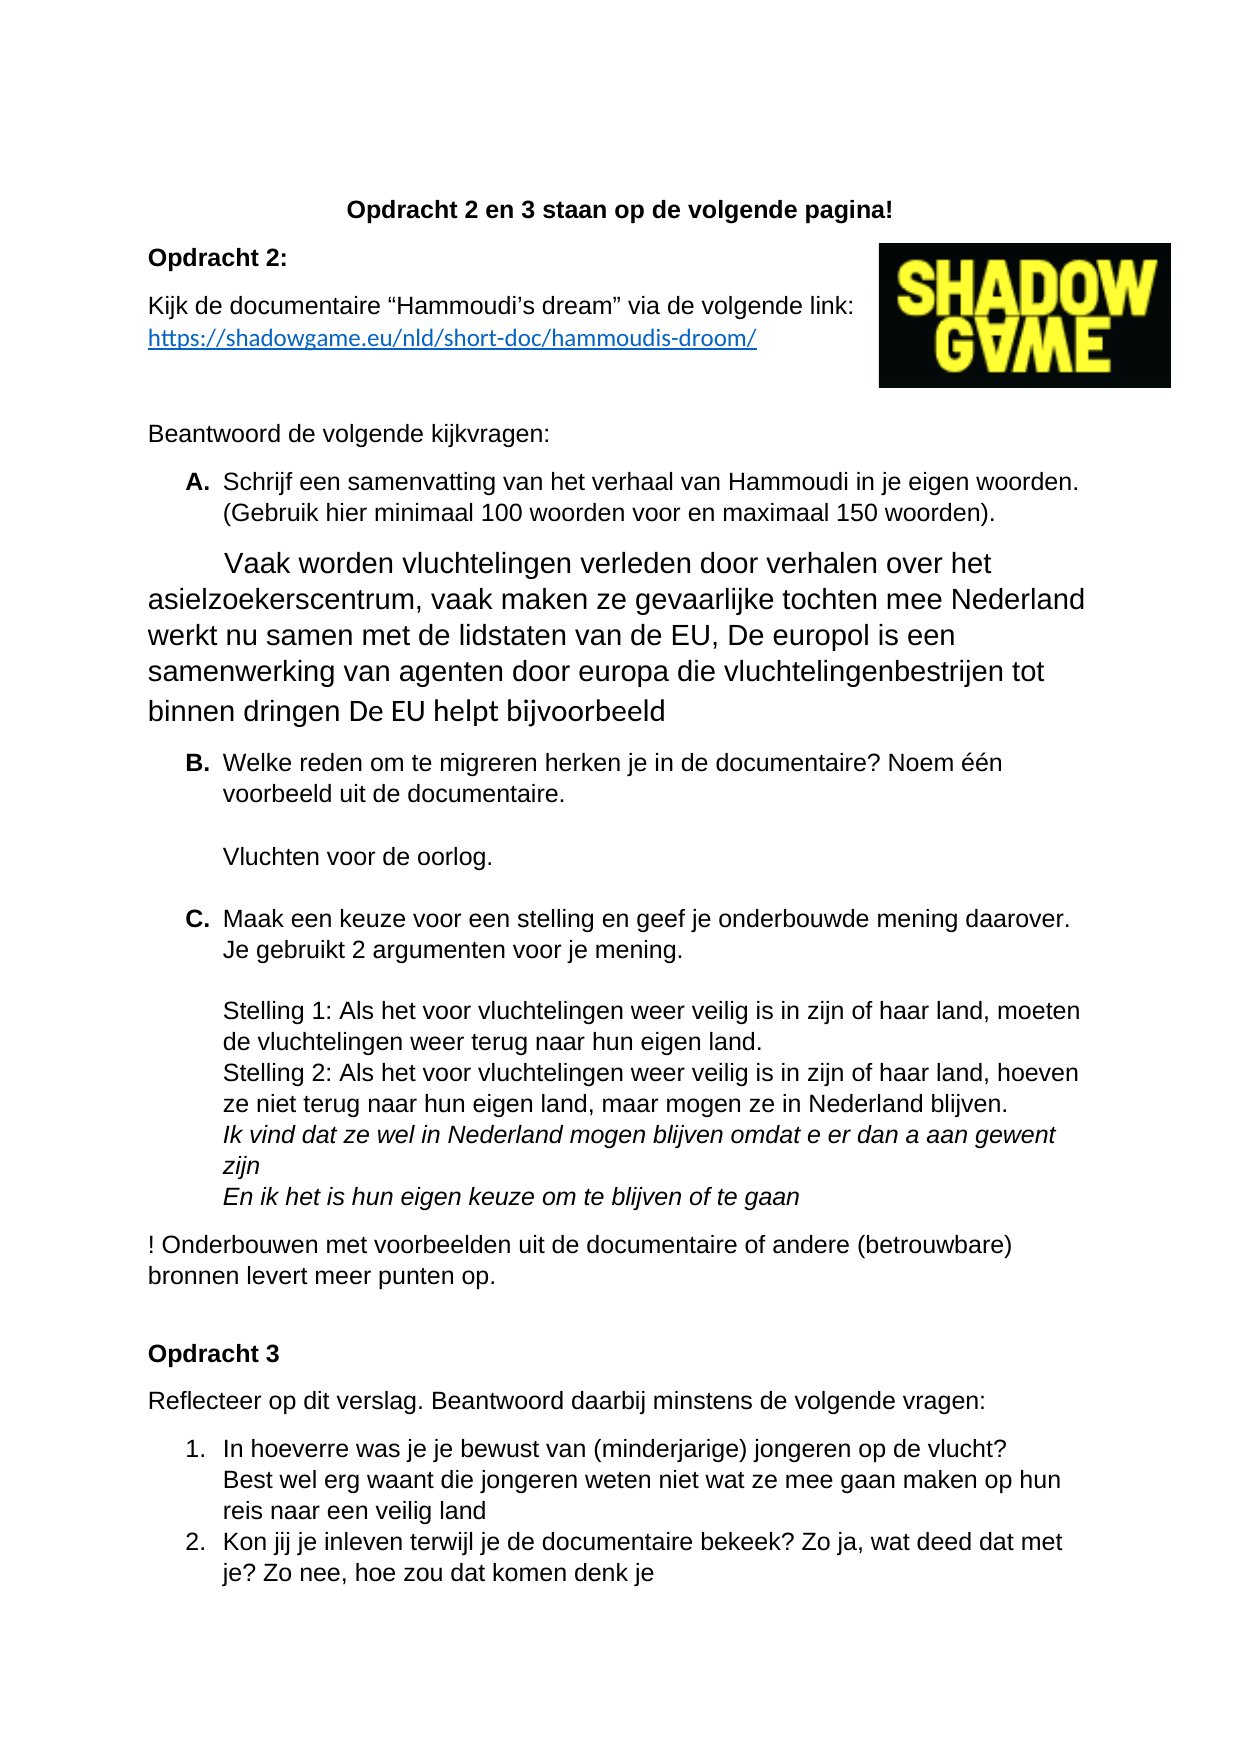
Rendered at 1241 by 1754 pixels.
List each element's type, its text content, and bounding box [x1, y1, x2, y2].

text Opdracht 2: [148, 243, 877, 272]
text Kijk de documentaire “Hammoudi’s dream” via de volgende link: https://shadowgame.eu/nld/short-doc/hammoudis-droom/ [148, 291, 877, 352]
list Kon jij je inleven terwijl je de documentaire bekeek? Zo ja, wat deed dat met je? Zo nee, hoe zou dat komen denk je [185, 1527, 1093, 1587]
text ! Onderbouwen met voorbeelden uit de documentaire of andere (betrouwbare) bronnen levert meer punten op. [148, 1230, 1093, 1320]
text Opdracht 2 en 3 staan op de volgende pagina! [148, 195, 1093, 224]
list Maak een keuze voor een stelling en geef je onderbouwde mening daarover. Je gebruikt 2 argumenten voor je mening. [185, 904, 1093, 994]
picture [877, 243, 1170, 387]
text Vaak worden vluchtelingen verleden door verhalen over het asielzoekerscentrum, vaak maken ze gevaarlijke tochten mee Nederland werkt nu samen met de lidstaten van de EU, De europol is een samenwerking van agenten door europa die vluchtelingenbestrijen tot binnen dringen De EU helpt bijvoorbeeld [148, 546, 1093, 729]
text Reflecteer op dit verslag. Beantwoord daarbij minstens de volgende vragen: [148, 1386, 1093, 1415]
text Opdracht 3 [148, 1339, 1093, 1367]
list En ik het is hun eigen keuze om te blijven of te gaan [223, 1182, 1093, 1211]
list Ik vind dat ze wel in Nederland mogen blijven omdat e er dan a aan gewent zijn [223, 1120, 1093, 1180]
list Stelling 1: Als het voor vluchtelingen weer veilig is in zijn of haar land, moeten de vluchtelingen weer terug naar hun eigen land. Stelling 2: Als het voor vluchtelingen weer veilig is in zijn of haar land, hoeven ze niet terug naar hun eigen land, maar mogen ze in Nederland blijven. [223, 996, 1093, 1118]
list Welke reden om te migreren herken je in de documentaire? Noem één voorbeeld uit de documentaire. [185, 748, 1093, 808]
list Best wel erg waant die jongeren weten niet wat ze mee gaan maken op hun reis naar een veilig land [223, 1465, 1093, 1525]
list In hoeverre was je je bewust van (minderjarige) jongeren op de vlucht? [185, 1434, 1093, 1463]
list Vluchten voor de oorlog. [223, 842, 1093, 870]
list Schrijf een samenvatting van het verhaal van Hammoudi in je eigen woorden. (Gebruik hier minimaal 100 woorden voor en maximaal 150 woorden). [185, 467, 1093, 527]
text Beantwoord de volgende kijkvragen: [148, 419, 1093, 448]
